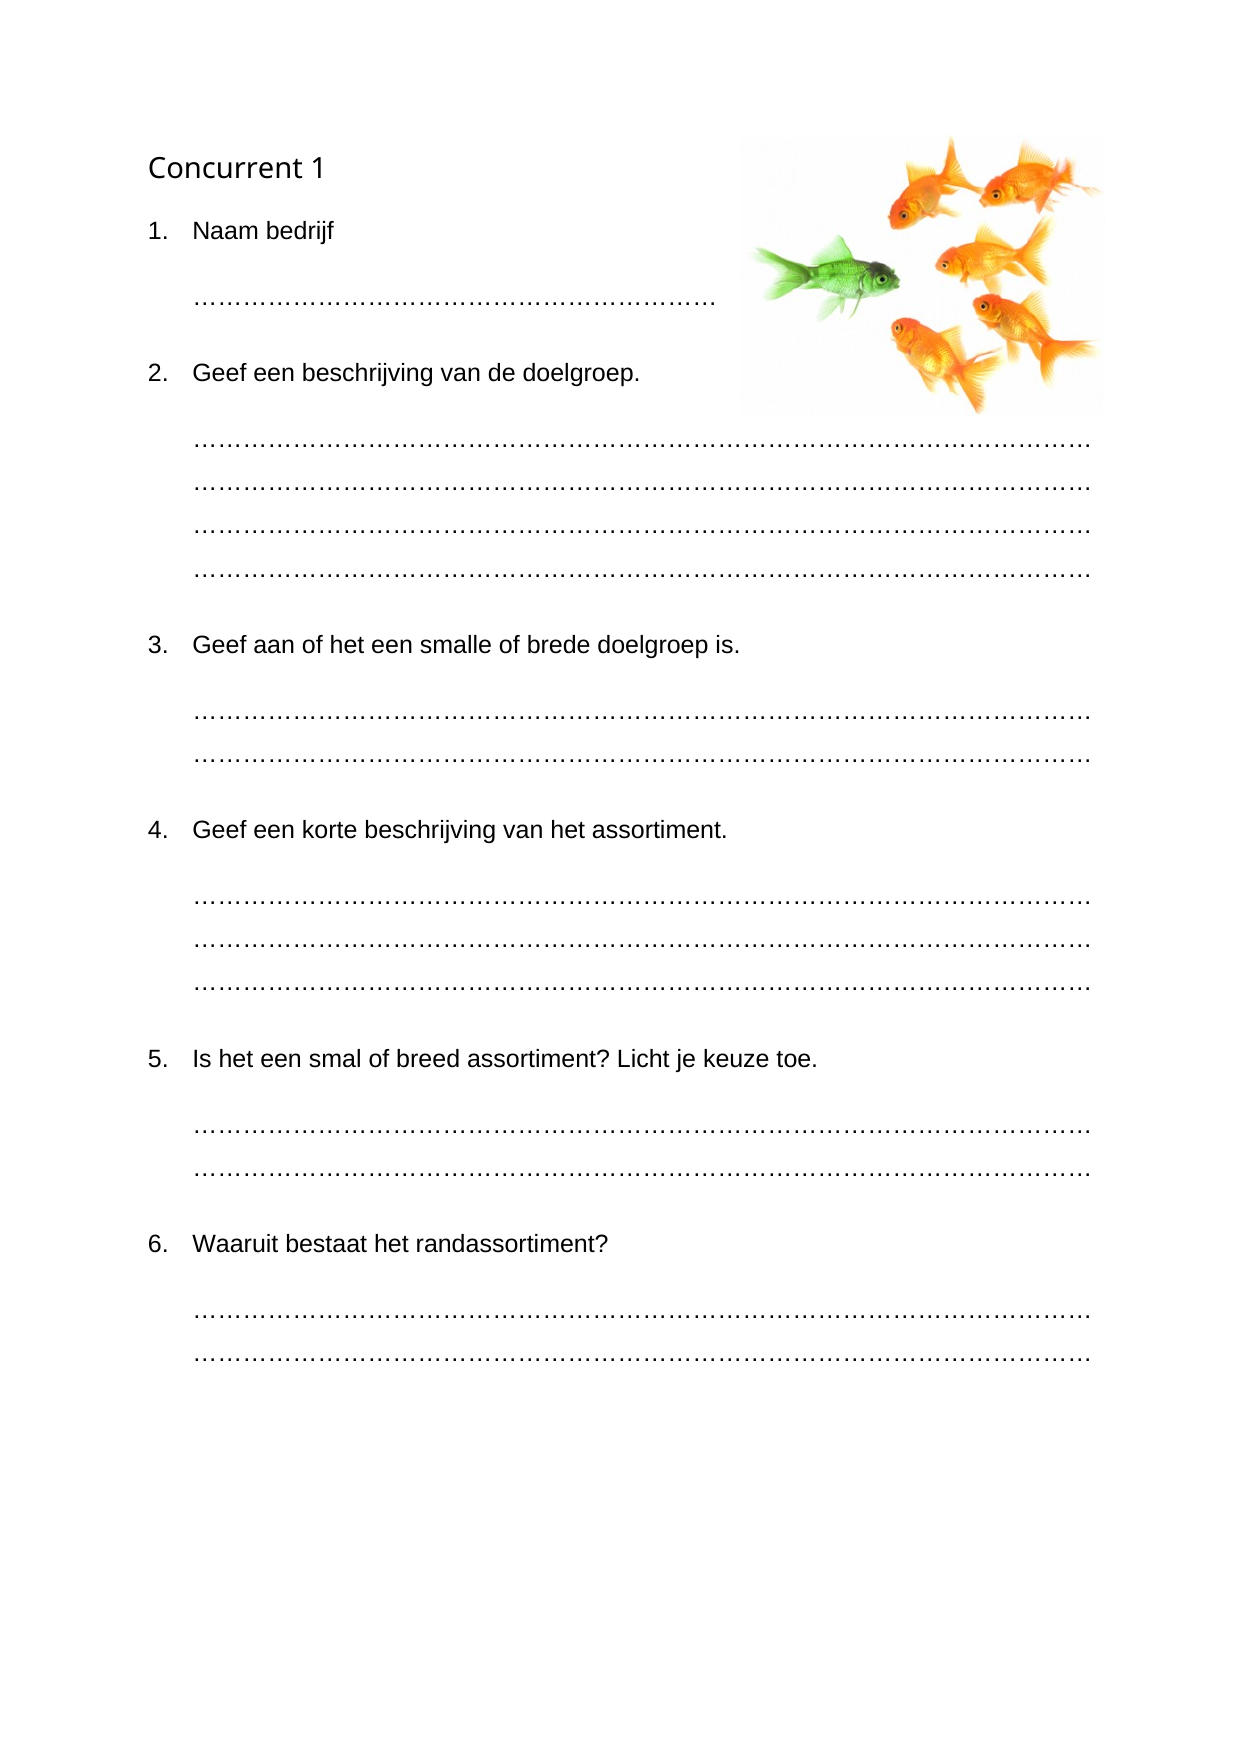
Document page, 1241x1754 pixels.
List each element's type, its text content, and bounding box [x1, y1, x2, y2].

list Geef aan of het een smalle of brede doelgroep is. [148, 630, 1093, 658]
text ……………………………………………………………………………………………… [192, 1338, 1093, 1367]
list Geef een korte beschrijving van het assortiment. [148, 815, 1093, 844]
text ……………………………………………………………………………………………… [192, 1295, 1093, 1324]
text ……………………………………………………………………………………………… [192, 554, 1093, 582]
text ……………………………………………………………………………………………… [192, 739, 1093, 768]
text ……………………………………………………………………………………………… [192, 967, 1093, 996]
text ……………………………………………………………………………………………… [192, 924, 1093, 953]
list Geef een beschrijving van de doelgroep. [148, 358, 740, 387]
text ……………………………………………………… [192, 282, 740, 311]
text ……………………………………………………………………………………………… [192, 511, 1093, 539]
text ……………………………………………………………………………………………… [192, 1109, 1093, 1138]
text ……………………………………………………………………………………………… [192, 424, 1093, 453]
text ……………………………………………………………………………………………… [192, 467, 1093, 496]
list Waaruit bestaat het randassortiment? [148, 1229, 1093, 1258]
list Is het een smal of breed assortiment? Licht je keuze toe. [148, 1043, 1093, 1072]
picture [740, 135, 1106, 417]
text ……………………………………………………………………………………………… [192, 1153, 1093, 1181]
text Concurrent 1 [148, 148, 740, 187]
text ……………………………………………………………………………………………… [192, 881, 1093, 910]
text ……………………………………………………………………………………………… [192, 696, 1093, 724]
list Naam bedrijf [148, 216, 740, 245]
